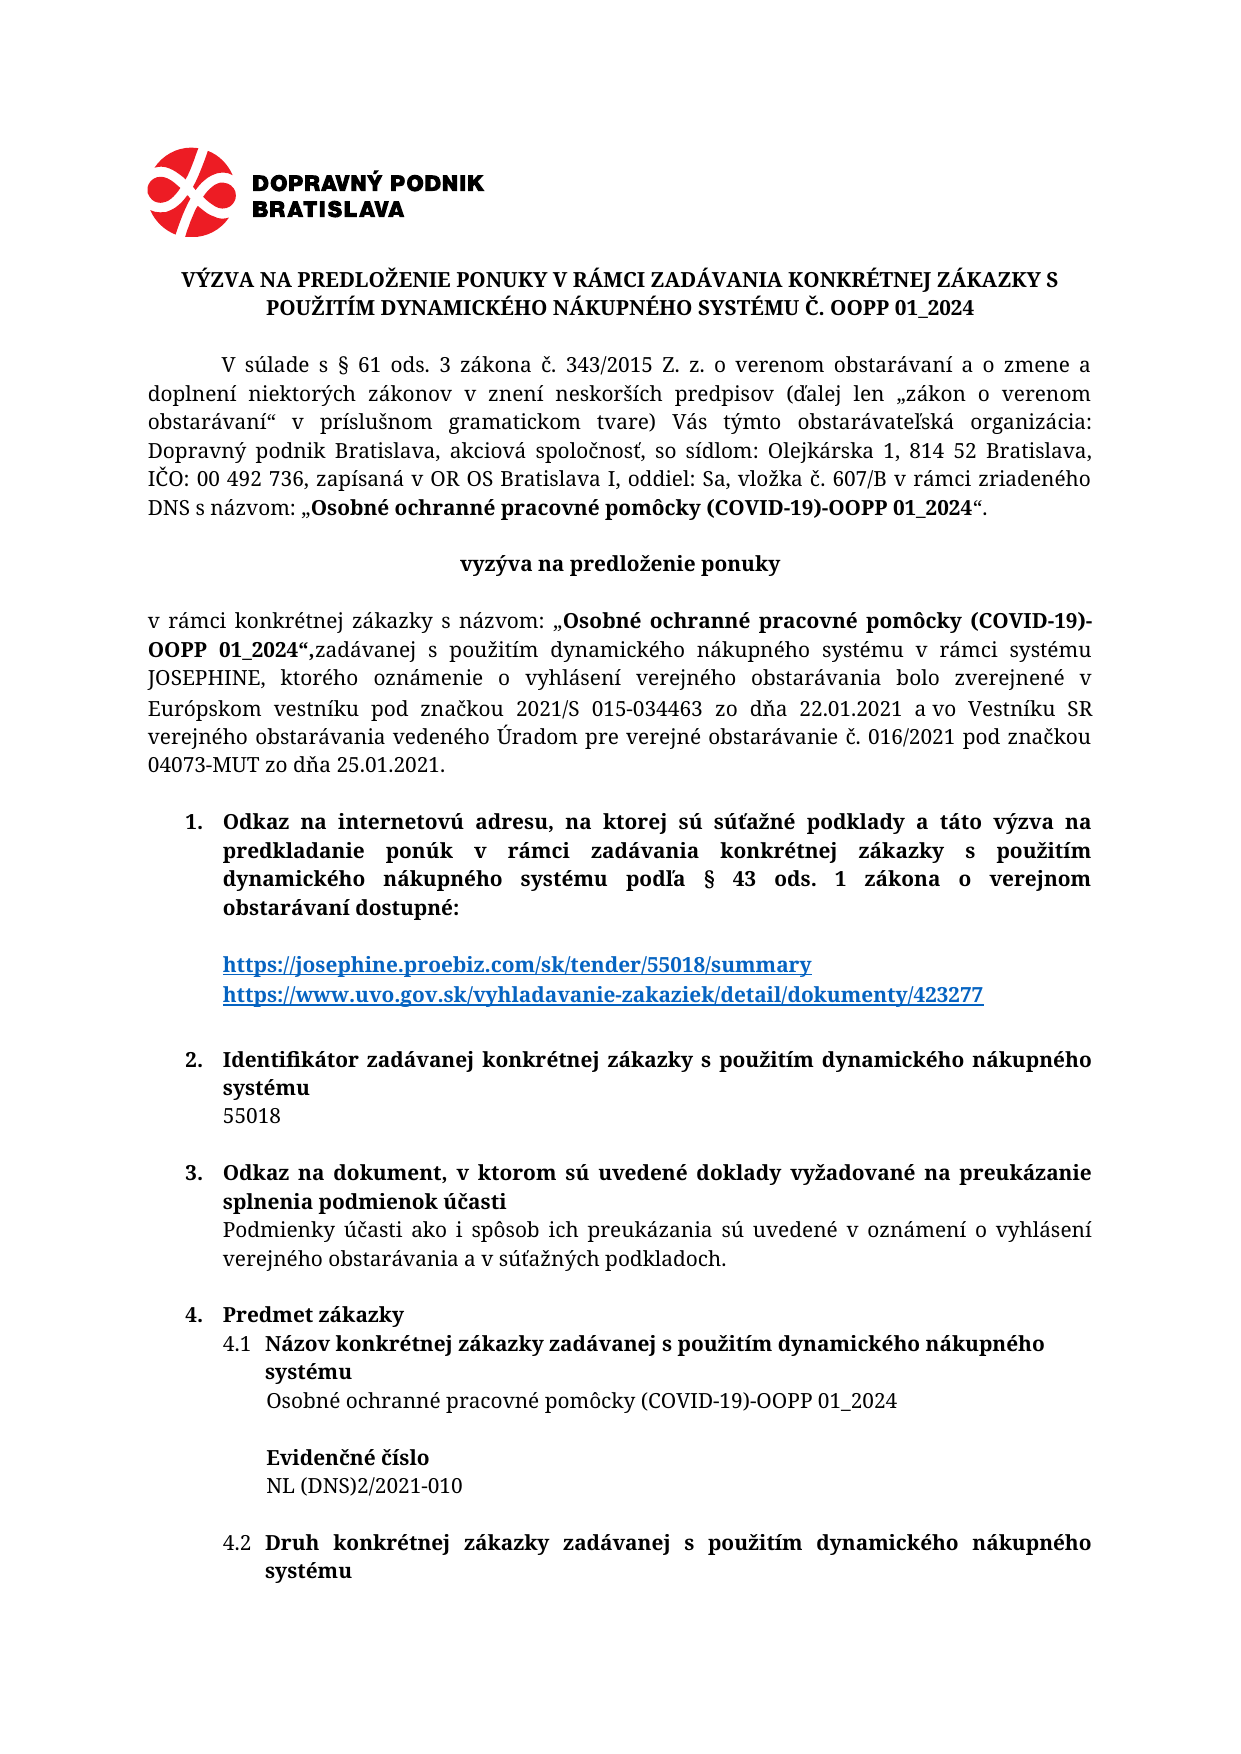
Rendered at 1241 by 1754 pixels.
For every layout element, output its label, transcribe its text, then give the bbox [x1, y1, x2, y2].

list Osobné ochranné pracovné pomôcky (COVID-19)-OOPP 01_2024 [223, 1386, 1093, 1414]
text V súlade s § 61 ods. 3 zákona č. 343/2015 Z. z. o verenom obstarávaní a o zmene a doplnení niektorých zákonov v znení neskorších predpisov (ďalej len „zákon o verenom obstarávaní“ v príslušnom gramatickom tvare) Vás týmto obstarávateľská organizácia: Dopravný podnik Bratislava, akciová spoločnosť, so sídlom: Olejkárska 1, 814 52 Bratislava, IČO: 00 492 736, zapísaná v OR OS Bratislava I, oddiel: Sa, vložka č. 607/B v rámci zriadeného DNS s názvom: „Osobné ochranné pracovné pomôcky (COVID-19)-OOPP 01_2024“. [148, 350, 1093, 521]
list Podmienky účasti ako i spôsob ich preukázania sú uvedené v oznámení o vyhlásení verejného obstarávania a v súťažných podkladoch. [223, 1215, 1093, 1272]
text v rámci konkrétnej zákazky s názvom: „Osobné ochranné pracovné pomôcky (COVID-19)-OOPP 01_2024“,zadávanej s použitím dynamického nákupného systému v rámci systému JOSEPHINE, ktorého oznámenie o vyhlásení verejného obstarávania bolo zverejnené v Európskom vestníku pod značkou 2021/S 015-034463 zo dňa 22.01.2021 a vo Vestníku SR verejného obstarávania vedeného Úradom pre verejné obstarávanie č. 016/2021 pod značkou 04073-MUT zo dňa 25.01.2021. [148, 606, 1093, 779]
list Identifikátor zadávanej konkrétnej zákazky s použitím dynamického nákupného systému [185, 1045, 1093, 1102]
text VÝZVA NA PREDLOŽENIE PONUKY V RÁMCI ZADÁVANIA KONKRÉTNEJ ZÁKAZKY S POUŽITÍM DYNAMICKÉHO NÁKUPNÉHO SYSTÉMU Č. OOPP 01_2024 [148, 265, 1093, 322]
list Evidenčné číslo [223, 1443, 1093, 1471]
list Odkaz na dokument, v ktorom sú uvedené doklady vyžadované na preukázanie splnenia podmienok účasti [185, 1158, 1093, 1215]
list https://josephine.proebiz.com/sk/tender/55018/summary [223, 950, 1093, 978]
list Predmet zákazky [185, 1301, 1093, 1329]
list https://www.uvo.gov.sk/vyhladavanie-zakaziek/detail/dokumenty/423277 [223, 980, 1093, 1009]
list 55018 [223, 1102, 1093, 1130]
list Druh konkrétnej zákazky zadávanej s použitím dynamického nákupného systému [223, 1528, 1093, 1585]
list Odkaz na internetovú adresu, na ktorej sú súťažné podklady a táto výzva na predkladanie ponúk v rámci zadávania konkrétnej zákazky s použitím dynamického nákupného systému podľa § 43 ods. 1 zákona o verejnom obstarávaní dostupné: [185, 807, 1093, 921]
text vyzýva na predloženie ponuky [148, 549, 1093, 578]
list Názov konkrétnej zákazky zadávanej s použitím dynamického nákupného systému [223, 1329, 1093, 1386]
list NL (DNS)2/2021-010 [223, 1471, 1093, 1500]
